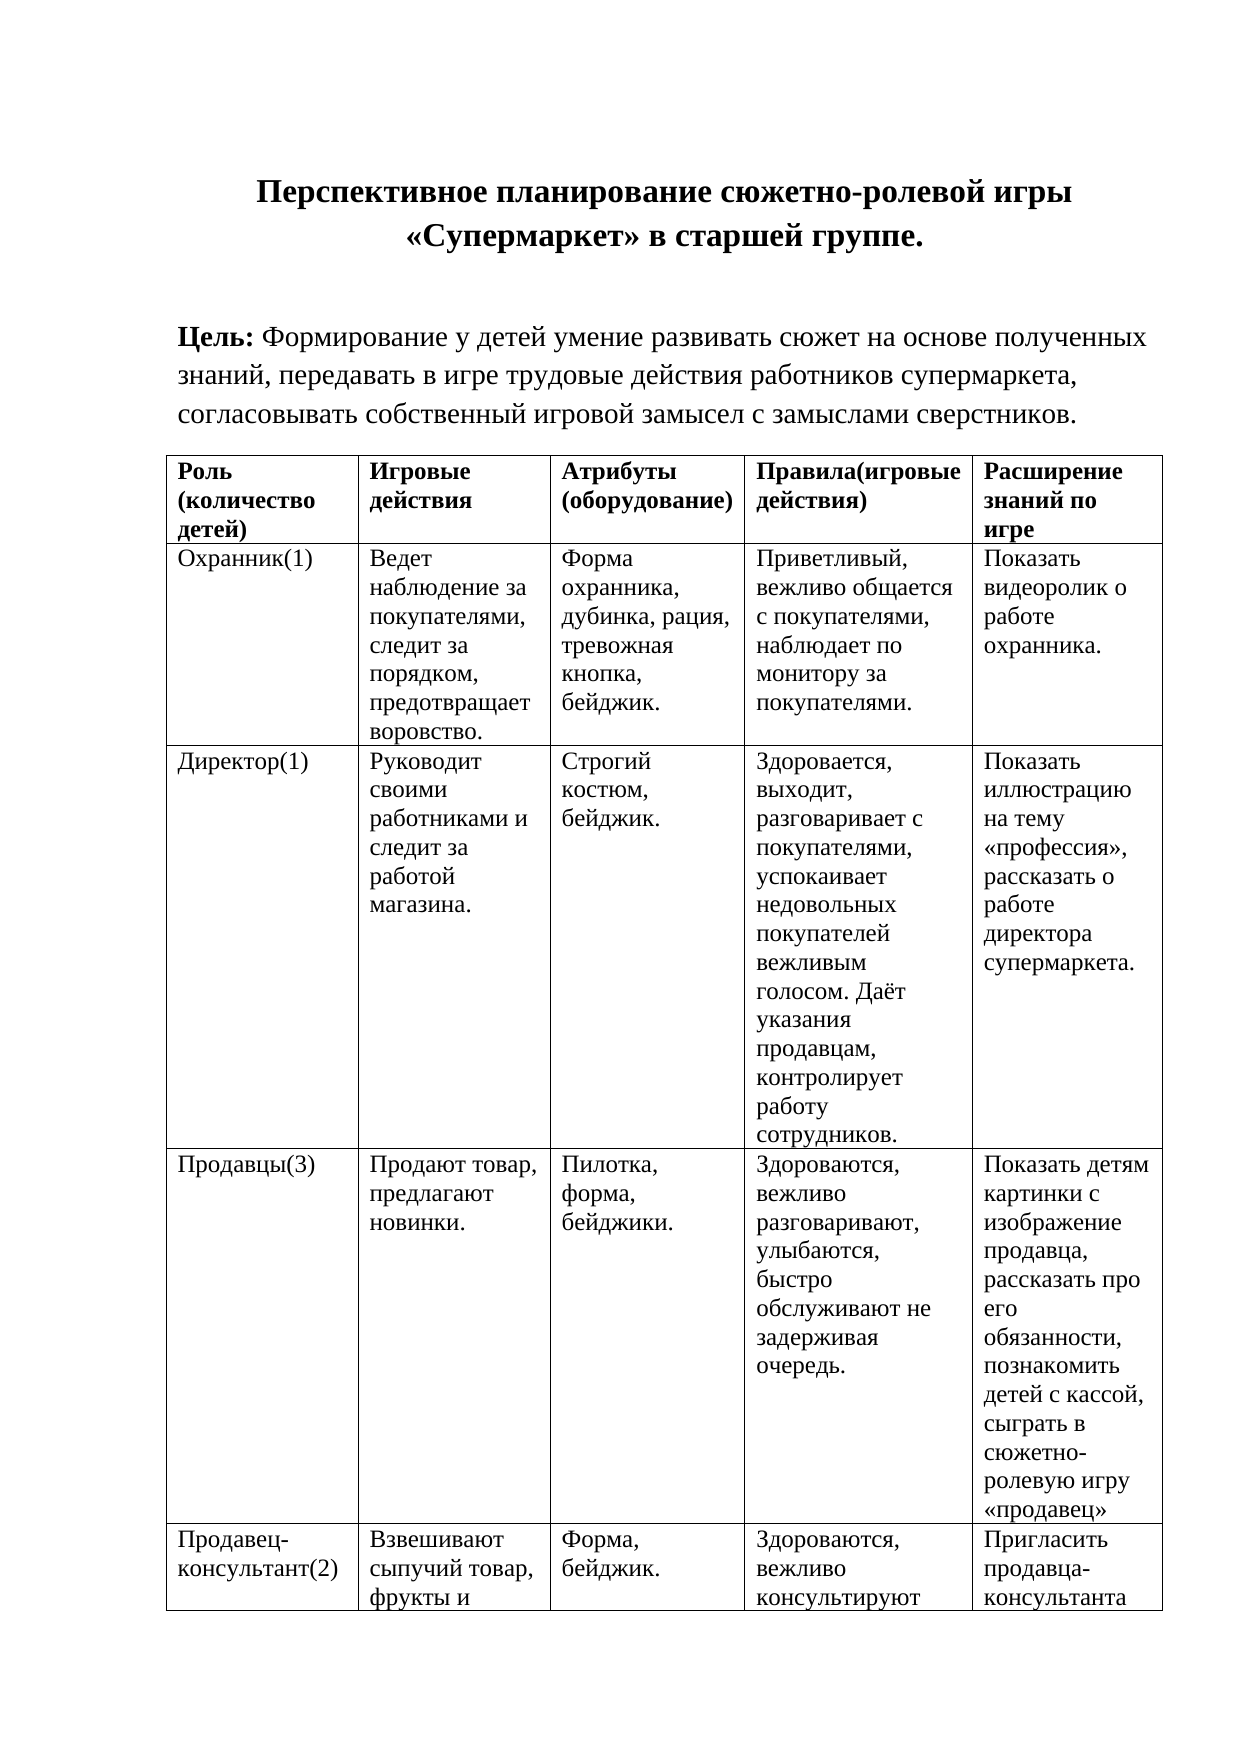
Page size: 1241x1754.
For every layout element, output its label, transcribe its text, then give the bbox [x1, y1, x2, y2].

table_cell Здоровается, выходит, разговаривает с покупателями, успокаивает недовольных покупателей вежливым голосом. Даёт указания продавцам, контролирует работу сотрудников. [745, 746, 972, 1148]
table_header Атрибуты (оборудование) [551, 456, 744, 542]
table_cell Директор(1) [167, 746, 358, 1148]
table_cell Показать детям картинки с изображение продавца, рассказать про его обязанности, познакомить детей с кассой, сыграть в сюжетно-ролевую игру «продавец» [973, 1149, 1162, 1523]
table_cell Продавцы(3) [167, 1149, 358, 1523]
table_cell Охранник(1) [167, 544, 358, 745]
table_cell Пилотка, форма, бейджики. [551, 1149, 744, 1523]
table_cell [973, 1524, 1162, 1610]
table_header Правила(игровые действия) [745, 456, 972, 542]
table_cell Продают товар, предлагают новинки. [359, 1149, 550, 1523]
table_cell Руководит своими работниками и следит за работой магазина. [359, 746, 550, 1148]
table_header Роль (количество детей) [167, 456, 358, 542]
text Цель: Формирование у детей умение развивать сюжет на основе полученных знаний, передавать в игре трудовые действия работников супермаркета, согласовывать собственный игровой замысел с замыслами сверстников. [177, 280, 1152, 429]
text Перспективное планирование сюжетно-ролевой игры «Супермаркет» в старшей группе. [177, 171, 1152, 253]
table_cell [359, 1524, 550, 1610]
table_cell Строгий костюм, бейджик. [551, 746, 744, 1148]
table_cell Приветливый, вежливо общается с покупателями, наблюдает по монитору за покупателями. [745, 544, 972, 745]
table_cell Форма охранника, дубинка, рация, тревожная кнопка, бейджик. [551, 544, 744, 745]
table_cell Ведет наблюдение за покупателями, следит за порядком, предотвращает воровство. [359, 544, 550, 745]
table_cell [167, 1524, 358, 1610]
table_cell Показать видеоролик о работе охранника. [973, 544, 1162, 745]
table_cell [745, 1524, 972, 1610]
table_header Игровые действия [359, 456, 550, 542]
table_cell Форма, бейджик. [551, 1524, 744, 1610]
table_cell Показать иллюстрацию на тему «профессия», рассказать о работе директора супермаркета. [973, 746, 1162, 1148]
table_header Расширение знаний по игре [973, 456, 1162, 542]
table_cell Здороваются, вежливо разговаривают, улыбаются, быстро обслуживают не задерживая очередь. [745, 1149, 972, 1523]
